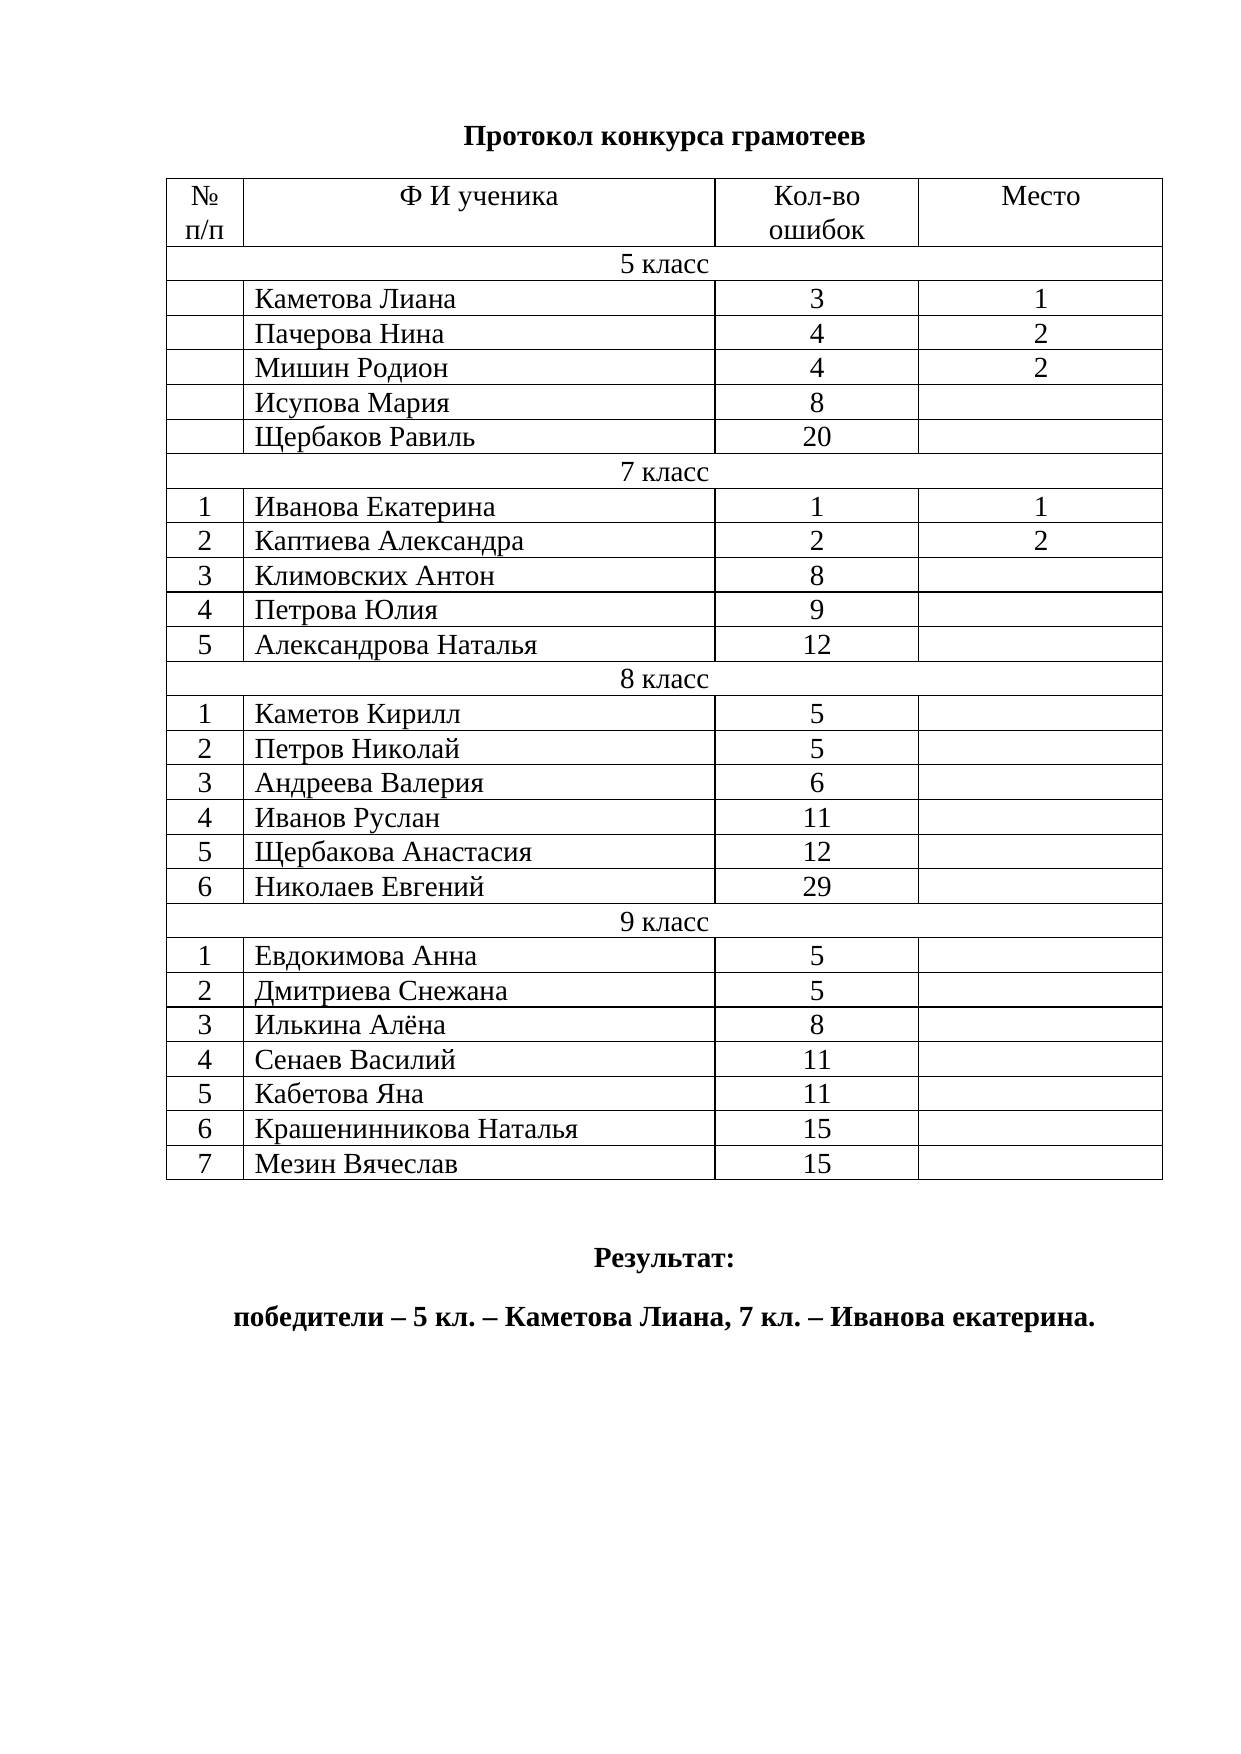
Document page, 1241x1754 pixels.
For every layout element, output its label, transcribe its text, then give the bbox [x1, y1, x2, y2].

table_cell 1 [167, 938, 243, 972]
table_cell Пачерова Нина [244, 316, 714, 349]
table_cell Каптиева Александра [244, 523, 714, 557]
table_cell [919, 627, 1162, 661]
table_cell 11 [716, 800, 918, 833]
table_cell [919, 385, 1162, 418]
table_cell Сенаев Василий [244, 1042, 714, 1076]
table_cell Щербакова Анастасия [244, 835, 714, 868]
table_cell [167, 350, 243, 384]
table_header Место [919, 179, 1162, 246]
table_cell Александрова Наталья [244, 627, 714, 661]
table_cell [919, 765, 1162, 799]
table_cell Петрова Юлия [244, 593, 714, 626]
table_cell [919, 869, 1162, 903]
table_cell 6 [716, 765, 918, 799]
table_cell 15 [716, 1146, 918, 1179]
table_cell [919, 1146, 1162, 1179]
table_cell 11 [716, 1042, 918, 1076]
table_cell 7 [167, 1146, 243, 1179]
table_cell 5 [716, 938, 918, 972]
table_cell 29 [716, 869, 918, 903]
table_cell Евдокимова Анна [244, 938, 714, 972]
table_cell 8 [716, 1008, 918, 1041]
table_cell 11 [716, 1077, 918, 1110]
table_cell [167, 316, 243, 349]
table_cell 1 [167, 489, 243, 522]
table_header Ф И ученика [244, 179, 714, 246]
table_cell 3 [167, 765, 243, 799]
table_cell [167, 281, 243, 315]
table_cell 8 [716, 385, 918, 418]
table_cell Петров Николай [244, 731, 714, 764]
table_cell [919, 973, 1162, 1006]
table_cell 2 [919, 523, 1162, 557]
table_cell 3 [716, 281, 918, 315]
table_cell 4 [167, 1042, 243, 1076]
table_cell [919, 1077, 1162, 1110]
table_cell Щербаков Равиль [244, 420, 714, 453]
table_cell Иванов Руслан [244, 800, 714, 833]
table_cell 2 [919, 316, 1162, 349]
table_cell [919, 593, 1162, 626]
table_cell Климовских Антон [244, 558, 714, 591]
table_cell [919, 1008, 1162, 1041]
table_cell 1 [919, 281, 1162, 315]
table_cell [919, 558, 1162, 591]
table_cell 8 [716, 558, 918, 591]
table_cell 3 [167, 558, 243, 591]
table_cell Каметова Лиана [244, 281, 714, 315]
table_cell [919, 731, 1162, 764]
table_header Кол-во ошибок [716, 179, 918, 246]
table_cell Исупова Мария [244, 385, 714, 418]
table_cell 2 [716, 523, 918, 557]
table_cell 15 [716, 1111, 918, 1145]
table_cell [919, 1042, 1162, 1076]
table_cell 12 [716, 835, 918, 868]
table_cell 5 [167, 835, 243, 868]
table_cell 2 [167, 523, 243, 557]
table_cell Крашенинникова Наталья [244, 1111, 714, 1145]
table_cell 6 [167, 869, 243, 903]
table_cell 12 [716, 627, 918, 661]
table_cell 1 [919, 489, 1162, 522]
table_cell 6 [167, 1111, 243, 1145]
table_cell Кабетова Яна [244, 1077, 714, 1110]
table_cell Мишин Родион [244, 350, 714, 384]
table_cell 1 [167, 696, 243, 730]
table_cell 20 [716, 420, 918, 453]
table_cell [919, 938, 1162, 972]
text победители – 5 кл. – Каметова Лиана, 7 кл. – Иванова екатерина. [177, 1299, 1152, 1333]
table_cell 2 [167, 731, 243, 764]
table_cell 5 [716, 696, 918, 730]
table_cell 2 [919, 350, 1162, 384]
table_cell [919, 420, 1162, 453]
table_cell Мезин Вячеслав [244, 1146, 714, 1179]
table_cell 4 [716, 350, 918, 384]
table_cell Каметов Кирилл [244, 696, 714, 730]
text Результат: [177, 1240, 1152, 1273]
table_header № п/п [167, 179, 243, 246]
table_cell [167, 420, 243, 453]
table_cell 5 класс [167, 247, 1162, 280]
table_cell 5 [167, 1077, 243, 1110]
text Протокол конкурса грамотеев [177, 118, 1152, 152]
table_cell 4 [167, 593, 243, 626]
table_cell 3 [167, 1008, 243, 1041]
table_cell 4 [716, 316, 918, 349]
table_cell 2 [167, 973, 243, 1006]
table_cell Николаев Евгений [244, 869, 714, 903]
table_cell [919, 835, 1162, 868]
table_cell 7 класс [167, 454, 1162, 488]
table_cell 9 [716, 593, 918, 626]
table_cell 5 [716, 973, 918, 1006]
table_cell Дмитриева Снежана [244, 973, 714, 1006]
table_cell [919, 800, 1162, 833]
table_cell Иванова Екатерина [244, 489, 714, 522]
table_cell [919, 696, 1162, 730]
table_cell Илькина Алёна [244, 1008, 714, 1041]
table_cell 9 класс [167, 904, 1162, 937]
table_cell 5 [167, 627, 243, 661]
table_cell 1 [716, 489, 918, 522]
table_cell 4 [167, 800, 243, 833]
table_cell Андреева Валерия [244, 765, 714, 799]
table_cell 8 класс [167, 662, 1162, 695]
table_cell [919, 1111, 1162, 1145]
table_cell [167, 385, 243, 418]
table_cell 5 [716, 731, 918, 764]
